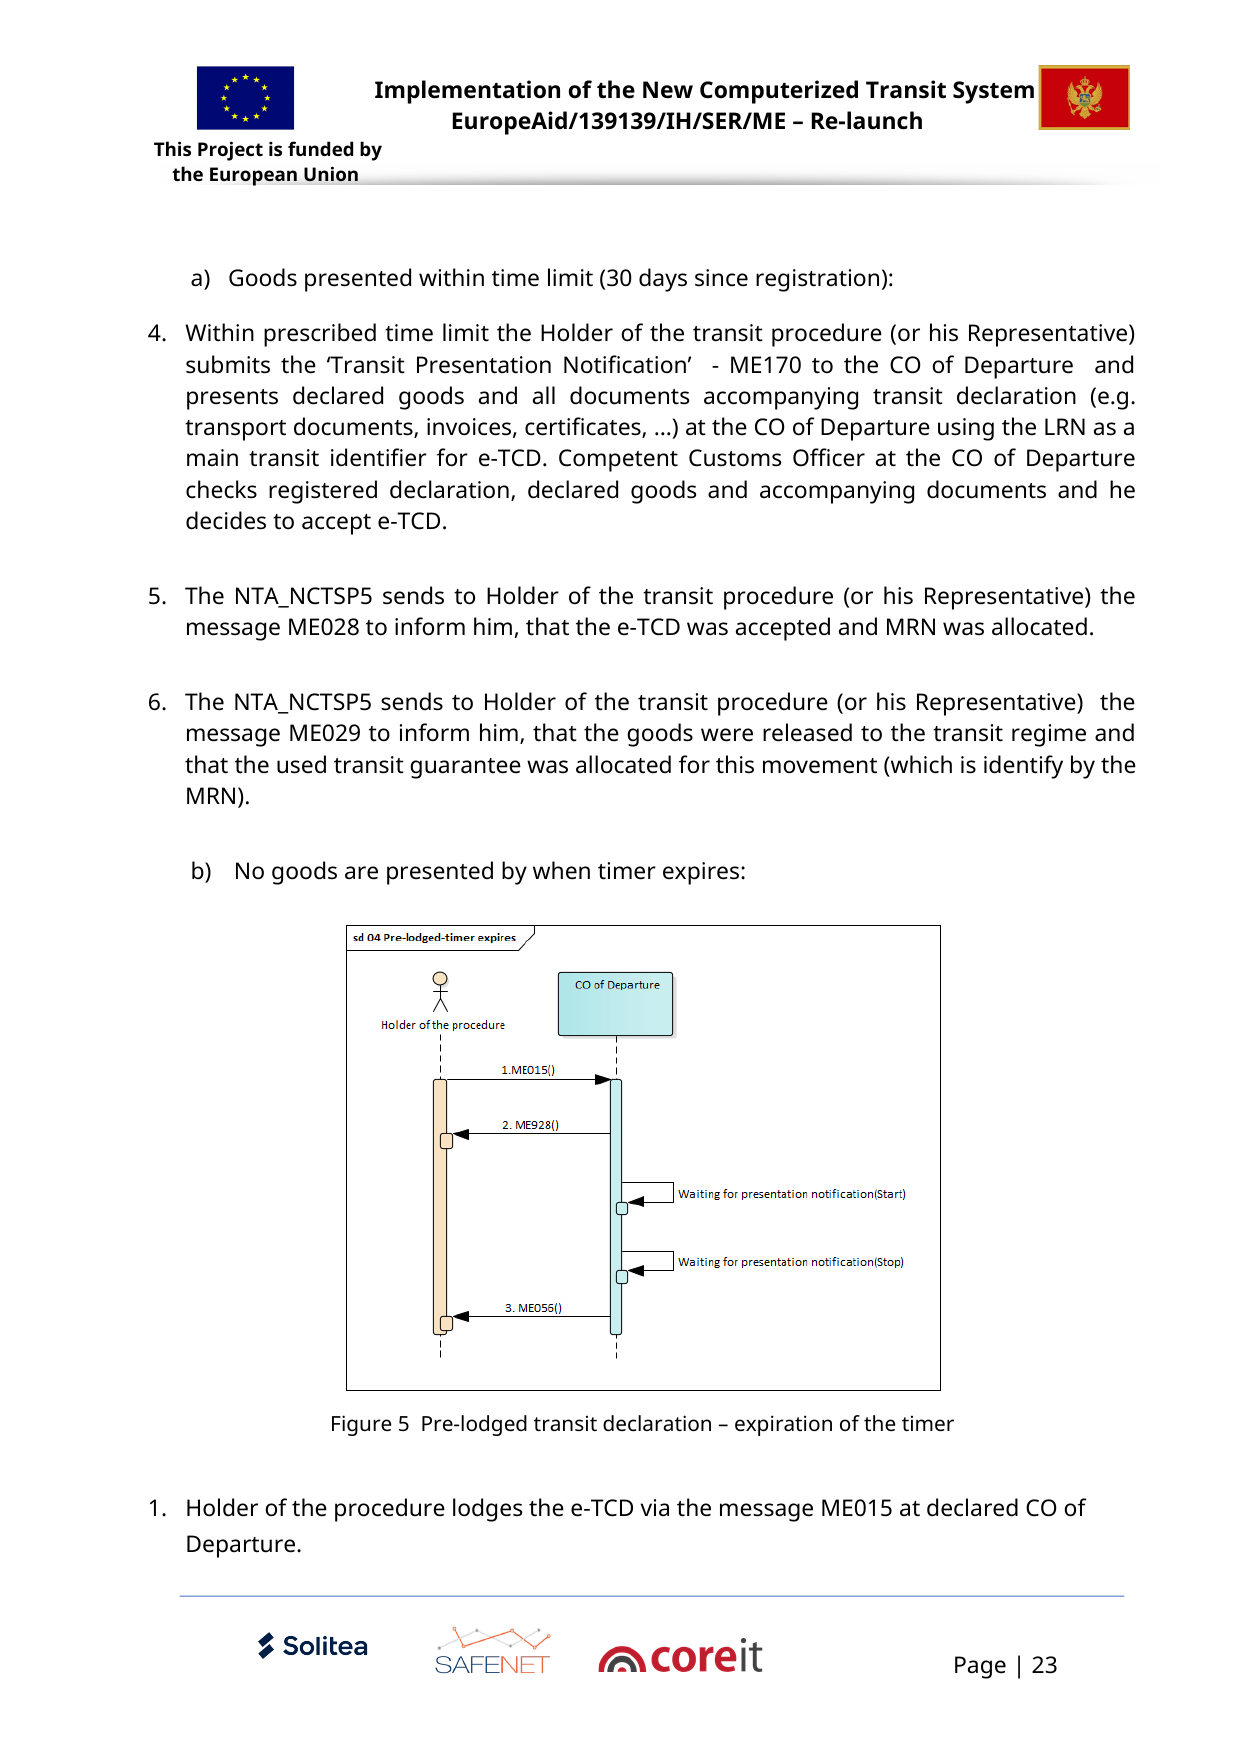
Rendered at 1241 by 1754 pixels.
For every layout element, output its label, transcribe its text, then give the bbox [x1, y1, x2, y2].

list The NTA_NCTSP5 sends to Holder of the transit procedure (or his Representative) the message ME029 to inform him, that the goods were released to the transit regime and that the used transit guarantee was allocated for this movement (which is identify by the MRN). [148, 686, 1137, 811]
picture [1038, 65, 1130, 130]
picture [338, 917, 947, 1397]
picture [196, 66, 295, 130]
list No goods are presented by when timer expires: [190, 855, 1137, 886]
list Within prescribed time limit the Holder of the transit procedure (or his Representative) submits the ‘Transit Presentation Notification’ - ME170 to the CO of Departure and presents declared goods and all documents accompanying transit declaration (e.g. transport documents, invoices, certificates, …) at the CO of Departure using the LRN as a main transit identifier for e-TCD. Competent Customs Officer at the CO of Departure checks registered declaration, declared goods and accompanying documents and he decides to accept e-TCD. [148, 317, 1137, 536]
list Holder of the procedure lodges the e-TCD via the message ME015 at declared CO of Departure. [148, 1492, 1137, 1559]
list The NTA_NCTSP5 sends to Holder of the transit procedure (or his Representative) the message ME028 to inform him, that the e-TCD was accepted and MRN was allocated. [148, 580, 1137, 642]
list Goods presented within time limit (30 days since registration): [190, 262, 1137, 293]
picture [598, 1638, 763, 1674]
text Figure 5 Pre-lodged transit declaration – expiration of the timer [148, 1409, 1137, 1437]
picture [243, 1617, 382, 1674]
picture [435, 1626, 551, 1674]
